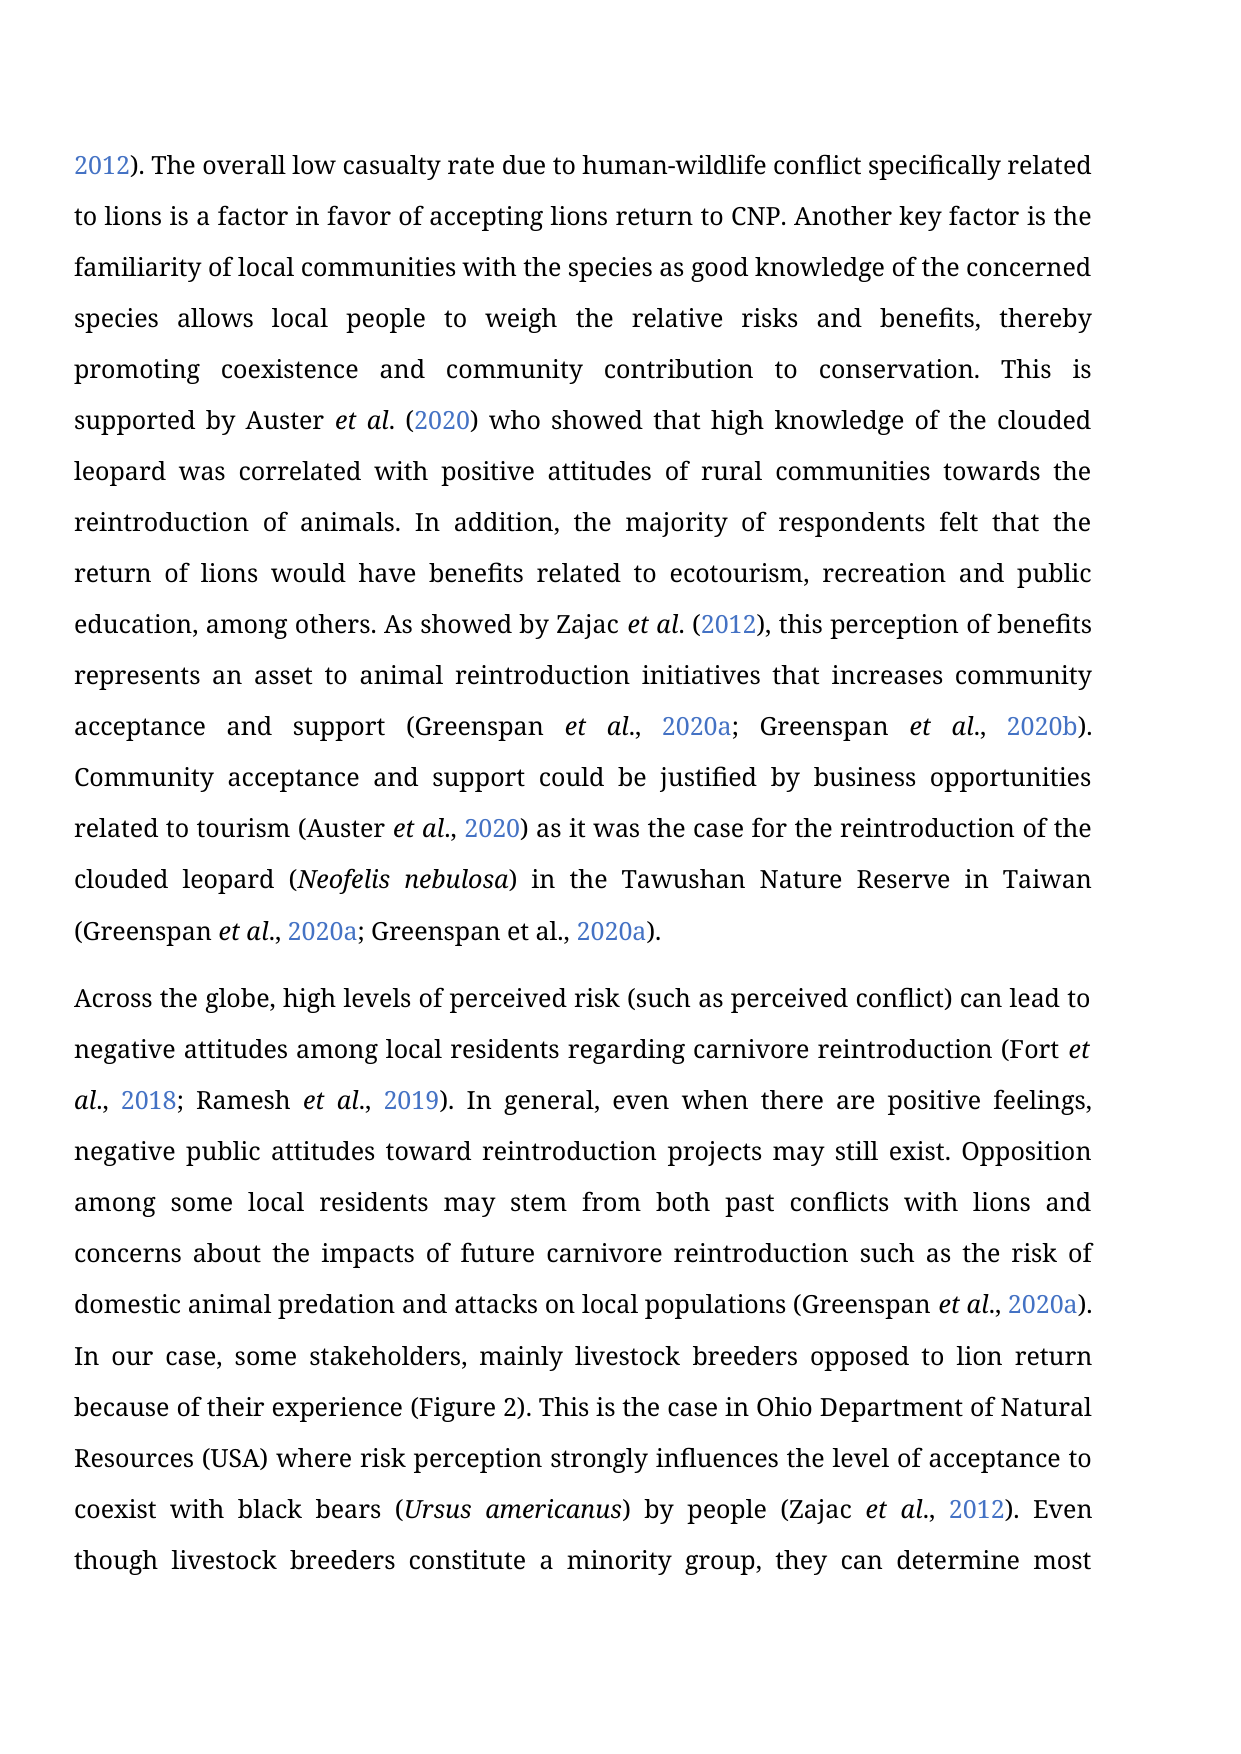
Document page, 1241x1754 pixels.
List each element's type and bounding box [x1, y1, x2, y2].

text [74, 981, 1093, 1576]
text [74, 148, 1093, 947]
